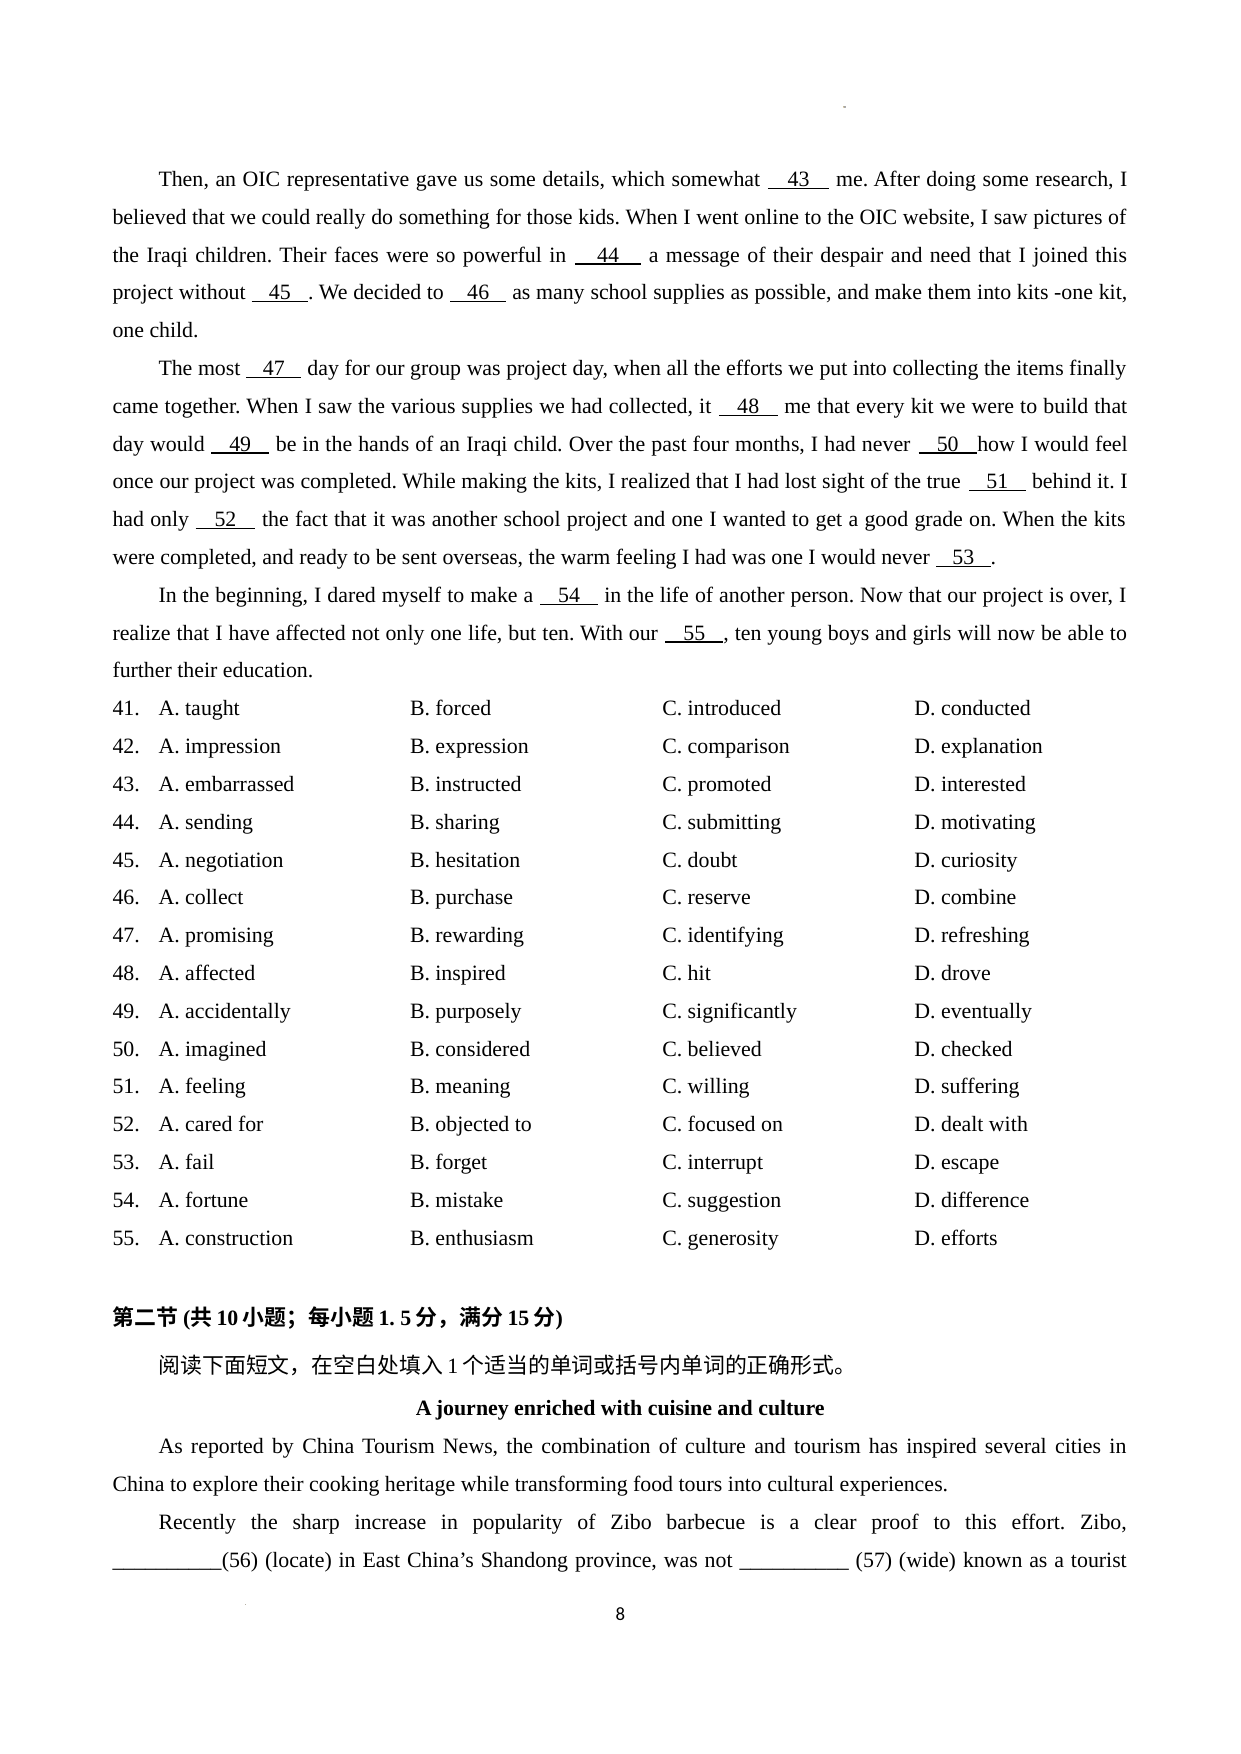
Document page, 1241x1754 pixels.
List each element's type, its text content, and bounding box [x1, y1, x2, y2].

text In the beginning, I dared myself to make a 54 in the life of another person. Now that our project is over, I realize that I have affected not only one life, but ten. With our 55 , ten young boys and girls will now be able to further their education. [112, 582, 1128, 683]
text 48. A. affected B. inspired C. hit D. drove [112, 960, 1128, 985]
text 55. A. construction B. enthusiasm C. generosity D. efforts [112, 1225, 1128, 1250]
text 第二节 (共10小题；每小题1. 5分，满分15分) [112, 1300, 1128, 1332]
text 47. A. promising B. rewarding C. identifying D. refreshing [112, 922, 1128, 947]
text 46. A. collect B. purchase C. reserve D. combine [112, 884, 1128, 909]
text 53. A. fail B. forget C. interrupt D. escape [112, 1149, 1128, 1174]
text 42. A. impression B. expression C. comparison D. explanation [112, 733, 1128, 758]
text 阅读下面短文，在空白处填入1个适当的单词或括号内单词的正确形式。 [112, 1348, 1128, 1379]
text 50. A. imagined B. considered C. believed D. checked [112, 1036, 1128, 1061]
text 44. A. sending B. sharing C. submitting D. motivating [112, 809, 1128, 834]
text 41. A. taught B. forced C. introduced D. conducted [112, 695, 1128, 721]
text A journey enriched with cuisine and culture [112, 1395, 1128, 1421]
text As reported by China Tourism News, the combination of culture and tourism has inspired several cities in China to explore their cooking heritage while transforming food tours into cultural experiences. [112, 1433, 1128, 1496]
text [112, 1509, 1128, 1572]
text 51. A. feeling B. meaning C. willing D. suffering [112, 1073, 1128, 1099]
text 43. A. embarrassed B. instructed C. promoted D. interested [112, 771, 1128, 796]
text The most 47 day for our group was project day, when all the efforts we put into collecting the items finally came together. When I saw the various supplies we had collected, it 48 me that every kit we were to build that day would 49 be in the hands of an Iraqi child. Over the past four months, I had never 50 how I would feel once our project was completed. While making the kits, I realized that I had lost sight of the true 51 behind it. I had only 52 the fact that it was another school project and one I wanted to get a good grade on. When the kits were completed, and ready to be sent overseas, the warm feeling I had was one I would never 53 . [112, 355, 1128, 569]
text 45. A. negotiation B. hesitation C. doubt D. curiosity [112, 847, 1128, 872]
text 54. A. fortune B. mistake C. suggestion D. difference [112, 1187, 1128, 1212]
text 49. A. accidentally B. purposely C. significantly D. eventually [112, 998, 1128, 1023]
text 52. A. cared for B. objected to C. focused on D. dealt with [112, 1111, 1128, 1136]
text Then, an OIC representative gave us some details, which somewhat 43 me. After doing some research, I believed that we could really do something for those kids. When I went online to the OIC website, I saw pictures of the Iraqi children. Their faces were so powerful in 44 a message of their despair and need that I joined this project without 45 . We decided to 46 as many school supplies as possible, and make them into kits -one kit, one child. [112, 166, 1128, 342]
